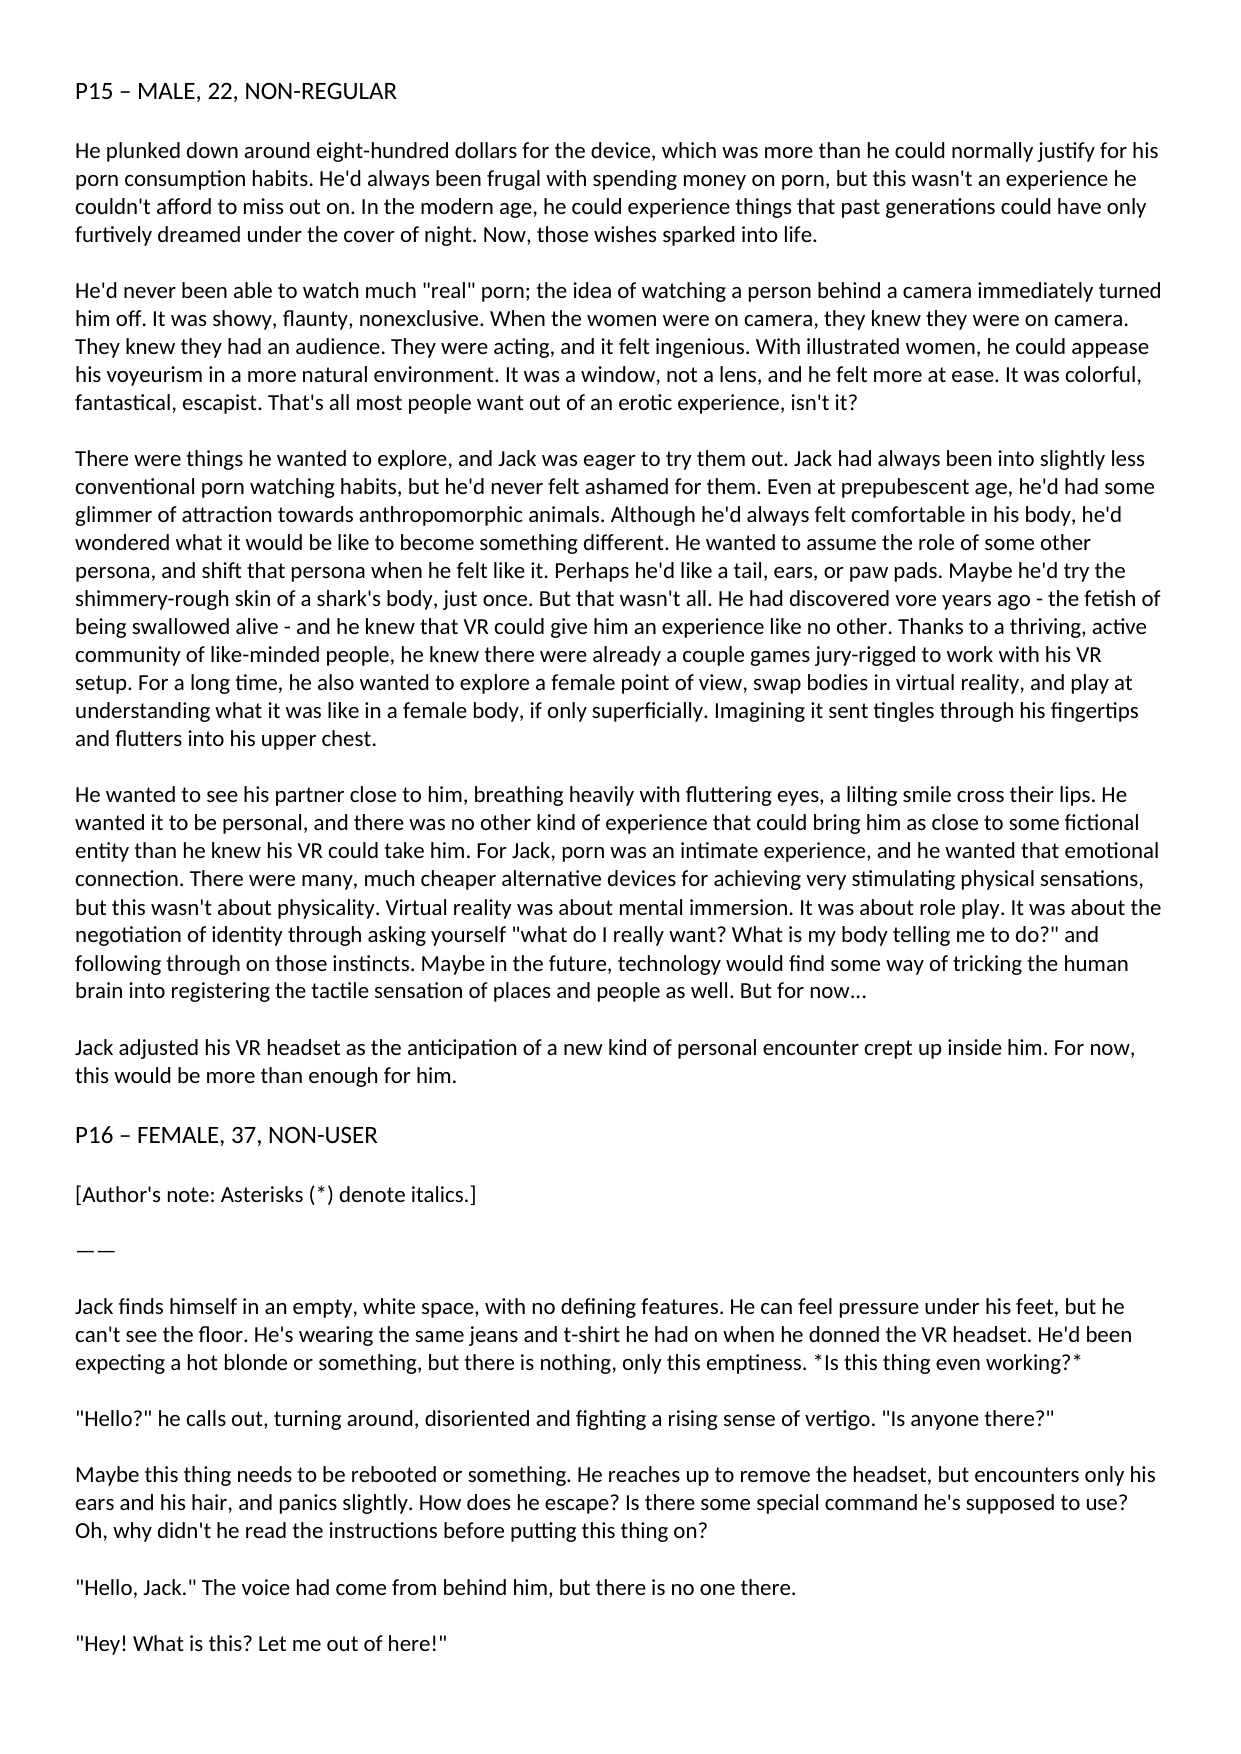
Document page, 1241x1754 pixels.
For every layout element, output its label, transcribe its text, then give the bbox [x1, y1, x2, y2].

text There were things he wanted to explore, and Jack was eager to try them out. Jack had always been into slightly less conventional porn watching habits, but he'd never felt ashamed for them. Even at prepubescent age, he'd had some glimmer of attraction towards anthropomorphic animals. Although he'd always felt comfortable in his body, he'd wondered what it would be like to become something different. He wanted to assume the role of some other persona, and shift that persona when he felt like it. Perhaps he'd like a tail, ears, or paw pads. Maybe he'd try the shimmery-rough skin of a shark's body, just once. But that wasn't all. He had discovered vore years ago - the fetish of being swallowed alive - and he knew that VR could give him an experience like no other. Thanks to a thriving, active community of like-minded people, he knew there were already a couple games jury-rigged to work with his VR setup. For a long time, he also wanted to explore a female point of view, swap bodies in virtual reality, and play at understanding what it was like in a female body, if only superficially. Imagining it sent tingles through his fingertips and flutters into his upper chest. [75, 444, 1165, 752]
text He'd never been able to watch much "real" porn; the idea of watching a person behind a camera immediately turned him off. It was showy, flaunty, nonexclusive. When the women were on camera, they knew they were on camera. They knew they had an audience. They were acting, and it felt ingenious. With illustrated women, he could appease his voyeurism in a more natural environment. It was a window, not a lens, and he felt more at ease. It was colorful, fantastical, escapist. That's all most people want out of an erotic experience, isn't it? [75, 276, 1165, 416]
text —— [75, 1236, 1165, 1264]
text P16 – FEMALE, 37, NON-USER [75, 1119, 1165, 1150]
text [Author's note: Asterisks (*) denote italics.] [75, 1180, 1165, 1208]
text Maybe this thing needs to be rebooted or something. He reaches up to remove the headset, but encounters only his ears and his hair, and panics slightly. How does he escape? Is there some special command he's supposed to use? Oh, why didn't he read the instructions before putting this thing on? [75, 1461, 1165, 1544]
text He plunked down around eight-hundred dollars for the device, which was more than he could normally justify for his porn consumption habits. He'd always been frugal with spending money on porn, but this wasn't an experience he couldn't afford to miss out on. In the modern age, he could experience things that past generations could have only furtively dreamed under the cover of night. Now, those wishes sparked into life. [75, 136, 1165, 248]
text "Hello?" he calls out, turning around, disoriented and fighting a rising sense of vertigo. "Is anyone there?" [75, 1404, 1165, 1432]
text P15 – MALE, 22, NON-REGULAR [75, 75, 1165, 106]
text He wanted to see his partner close to him, breathing heavily with fluttering eyes, a lilting smile cross their lips. He wanted it to be personal, and there was no other kind of experience that could bring him as close to some fictional entity than he knew his VR could take him. For Jack, porn was an intimate experience, and he wanted that emotional connection. There were many, much cheaper alternative devices for achieving very stimulating physical sensations, but this wasn't about physicality. Virtual reality was about mental immersion. It was about role play. It was about the negotiation of identity through asking yourself "what do I really want? What is my body telling me to do?" and following through on those instincts. Maybe in the future, technology would find some way of tricking the human brain into registering the tactile sensation of places and people as well. But for now... [75, 781, 1165, 1005]
text "Hello, Jack." The voice had come from behind him, but there is no one there. [75, 1573, 1165, 1601]
text "Hey! What is this? Let me out of here!" [75, 1629, 1165, 1657]
text Jack adjusted his VR headset as the anticipation of a new kind of personal encounter crept up inside him. For now, this would be more than enough for him. [75, 1033, 1165, 1089]
text Jack finds himself in an empty, white space, with no defining features. He can feel pressure under his feet, but he can't see the floor. He's wearing the same jeans and t-shirt he had on when he donned the VR headset. He'd been expecting a hot blonde or something, but there is nothing, only this emptiness. *Is this thing even working?* [75, 1292, 1165, 1376]
